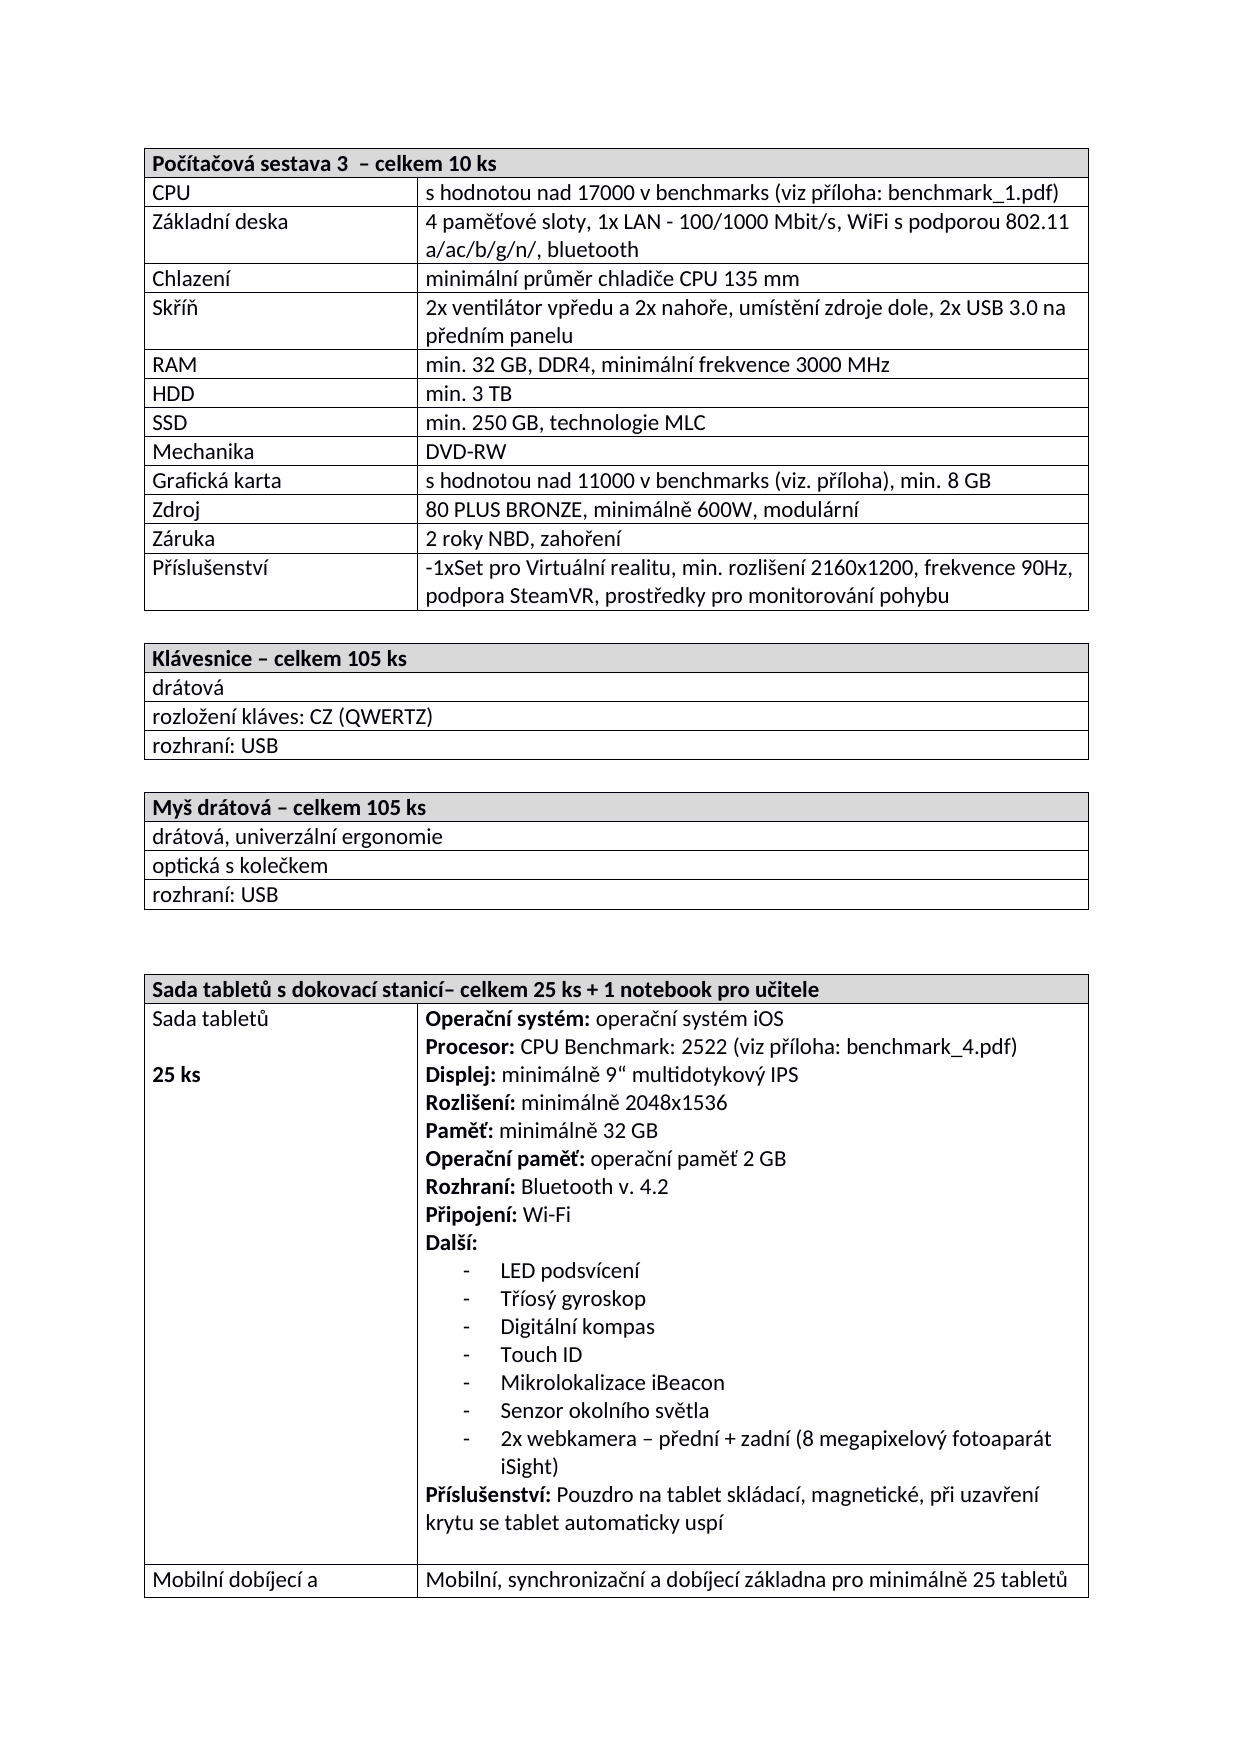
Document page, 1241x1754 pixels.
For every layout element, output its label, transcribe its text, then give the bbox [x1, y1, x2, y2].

table_cell Sada tabletů 25 ks [145, 1004, 417, 1564]
table_cell Příslušenství [145, 554, 417, 609]
table_cell min. 3 TB [418, 379, 1088, 407]
table_cell Grafická karta [145, 466, 417, 494]
table_cell 80 PLUS BRONZE, minimálně 600W, modulární [418, 495, 1088, 523]
table_header Počítačová sestava 3 – celkem 10 ks [145, 149, 1088, 177]
table_cell 2x ventilátor vpředu a 2x nahoře, umístění zdroje dole, 2x USB 3.0 na předním panelu [418, 293, 1088, 349]
table_cell Skříň [145, 293, 417, 349]
table_cell s hodnotou nad 11000 v benchmarks (viz. příloha), min. 8 GB [418, 466, 1088, 494]
table_header Myš drátová – celkem 105 ks [145, 793, 1088, 821]
table_cell rozhraní: USB [145, 880, 1088, 908]
table_cell Základní deska [145, 207, 417, 263]
table_cell CPU [145, 178, 417, 206]
table_cell rozhraní: USB [145, 731, 1088, 759]
table_header Klávesnice – celkem 105 ks [145, 644, 1088, 672]
table_cell optická s kolečkem [145, 851, 1088, 879]
table_cell drátová [145, 673, 1088, 701]
table_cell Chlazení [145, 264, 417, 292]
table_header Sada tabletů s dokovací stanicí– celkem 25 ks + 1 notebook pro učitele [145, 975, 1088, 1003]
table_cell rozložení kláves: CZ (QWERTZ) [145, 702, 1088, 730]
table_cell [418, 1565, 1088, 1597]
table_cell RAM [145, 350, 417, 378]
table_cell drátová, univerzální ergonomie [145, 822, 1088, 850]
table_cell min. 32 GB, DDR4, minimální frekvence 3000 MHz [418, 350, 1088, 378]
table_cell SSD [145, 408, 417, 436]
table_cell HDD [145, 379, 417, 407]
table_cell Zdroj [145, 495, 417, 523]
table_cell Operační systém: operační systém iOS Procesor: CPU Benchmark: 2522 (viz příloha: benchmark_4.pdf) Displej: minimálně 9“ multidotykový IPS Rozlišení: minimálně 2048x1536 Paměť: minimálně 32 GB Operační paměť: operační paměť 2 GB Rozhraní: Bluetooth v. 4.2 Připojení: Wi-Fi Další: LED podsvícení Tříosý gyroskop Digitální kompas Touch ID Mikrolokalizace iBeacon Senzor okolního světla 2x webkamera – přední + zadní (8 megapixelový fotoaparát iSight) Příslušenství: Pouzdro na tablet skládací, magnetické, při uzavření krytu se tablet automaticky uspí [418, 1004, 1088, 1564]
table_cell minimální průměr chladiče CPU 135 mm [418, 264, 1088, 292]
table_cell Mechanika [145, 437, 417, 465]
table_cell 4 paměťové sloty, 1x LAN - 100/1000 Mbit/s, WiFi s podporou 802.11 a/ac/b/g/n/, bluetooth [418, 207, 1088, 263]
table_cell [145, 1565, 417, 1597]
table_cell Záruka [145, 524, 417, 552]
table_cell 2 roky NBD, zahoření [418, 524, 1088, 552]
table_cell DVD-RW [418, 437, 1088, 465]
table_cell min. 250 GB, technologie MLC [418, 408, 1088, 436]
table_cell -1xSet pro Virtuální realitu, min. rozlišení 2160x1200, frekvence 90Hz, podpora SteamVR, prostředky pro monitorování pohybu [418, 554, 1088, 609]
table_cell s hodnotou nad 17000 v benchmarks (viz příloha: benchmark_1.pdf) [418, 178, 1088, 206]
